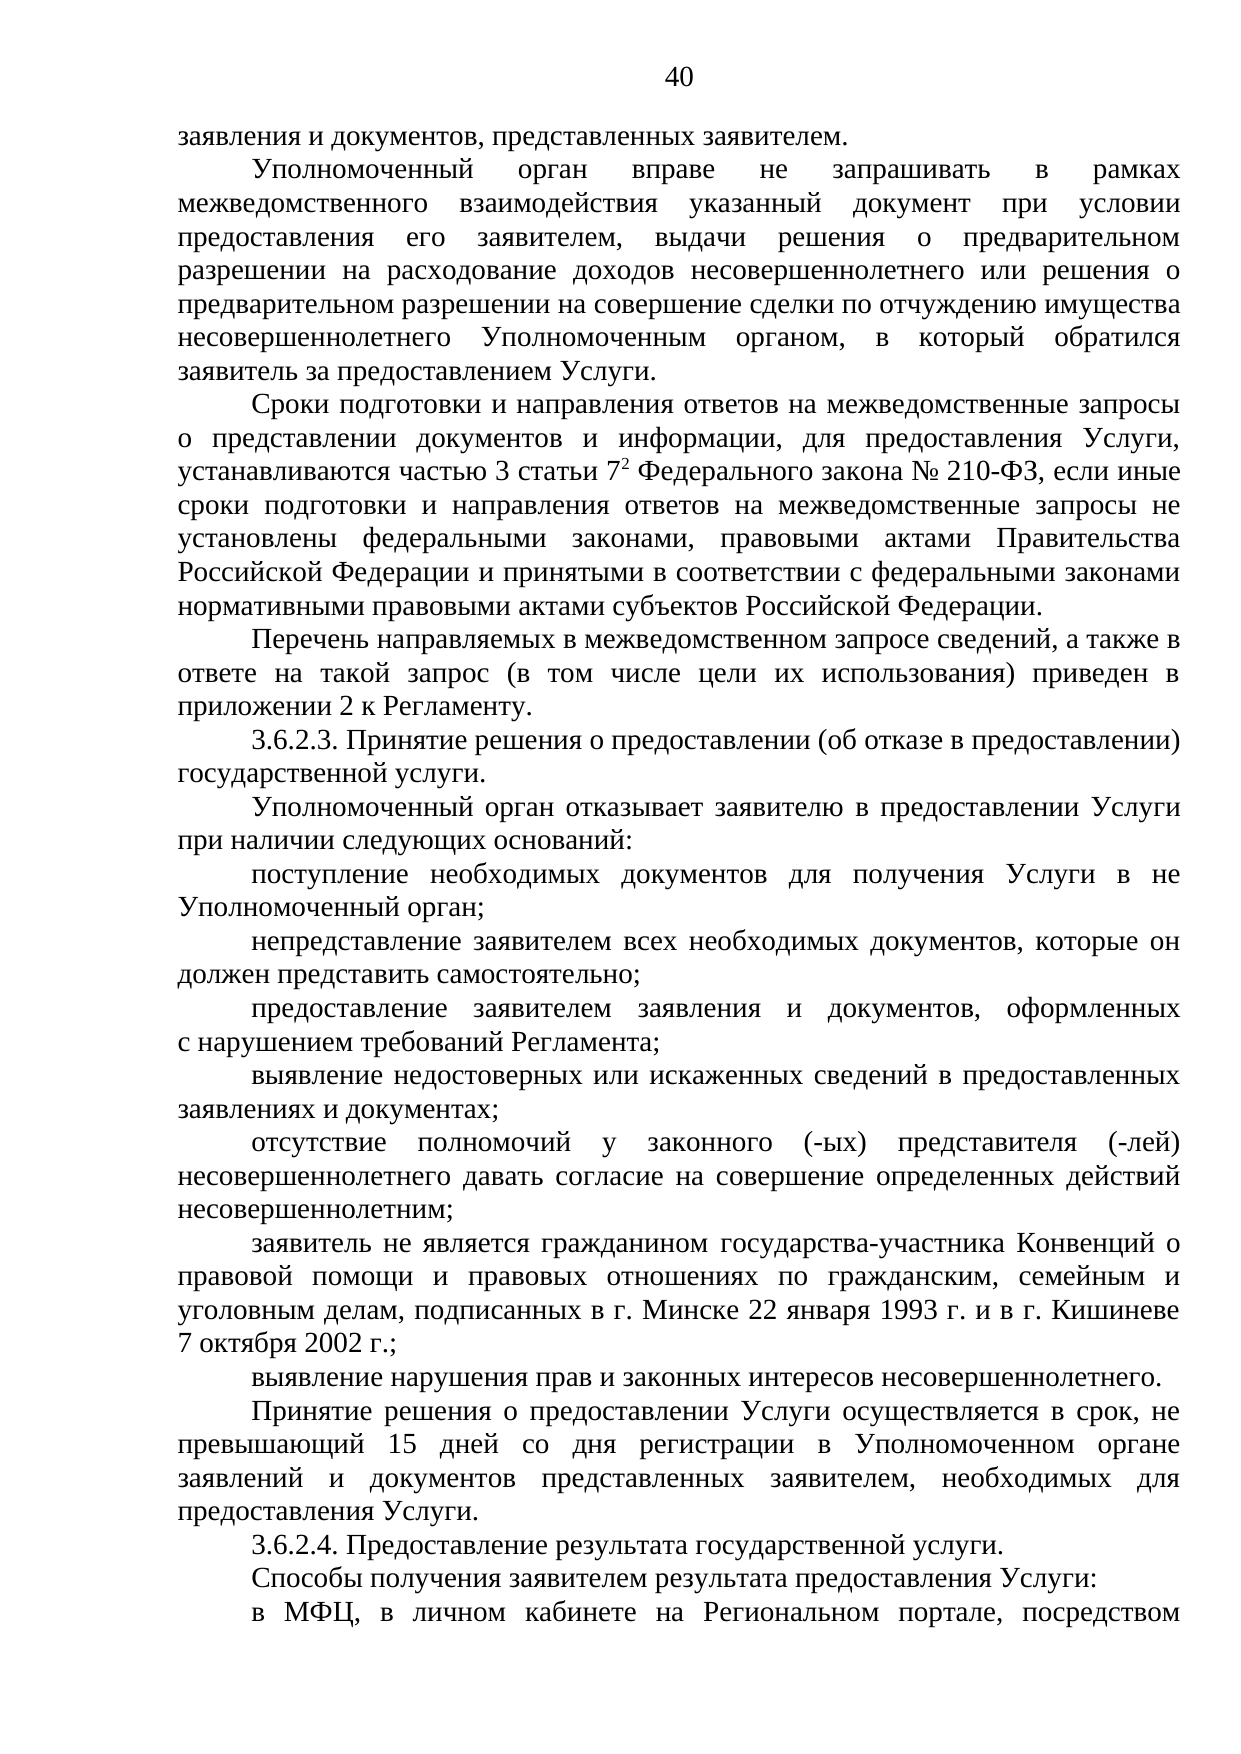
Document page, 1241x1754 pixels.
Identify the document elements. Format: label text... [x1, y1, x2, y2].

text заявитель не является гражданином государства-участника Конвенций о правовой помощи и правовых отношениях по гражданским, семейным и уголовным делам, подписанных в г. Минске 22 января 1993 г. и в г. Кишиневе 7 октября 2002 г.; [177, 1225, 1181, 1359]
text выявление нарушения прав и законных интересов несовершеннолетнего. [177, 1359, 1181, 1393]
text Принятие решения о предоставлении Услуги осуществляется в срок, не превышающий 15 дней со дня регистрации в Уполномоченном органе заявлений и документов представленных заявителем, необходимых для предоставления Услуги. [177, 1393, 1181, 1527]
text поступление необходимых документов для получения Услуги в не Уполномоченный орган; [177, 856, 1181, 923]
text выявление недостоверных или искаженных сведений в предоставленных заявлениях и документах; [177, 1057, 1181, 1124]
text Перечень направляемых в межведомственном запросе сведений, а также в ответе на такой запрос (в том числе цели их использования) приведен в приложении 2 к Регламенту. [177, 621, 1181, 722]
text Уполномоченный орган вправе не запрашивать в рамках межведомственного взаимодействия указанный документ при условии предоставления его заявителем, выдачи решения о предварительном разрешении на расходование доходов несовершеннолетнего или решения о предварительном разрешении на совершение сделки по отчуждению имущества несовершеннолетнего Уполномоченным органом, в который обратился заявитель за предоставлением Услуги. [177, 152, 1181, 386]
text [177, 1594, 1181, 1627]
text Сроки подготовки и направления ответов на межведомственные запросы о представлении документов и информации, для предоставления Услуги, устанавливаются частью 3 статьи 72 Федерального закона № 210-ФЗ, если иные сроки подготовки и направления ответов на межведомственные запросы не установлены федеральными законами, правовыми актами Правительства Российской Федерации и принятыми в соответствии с федеральными законами нормативными правовыми актами субъектов Российской Федерации. [177, 386, 1181, 621]
text заявления и документов, представленных заявителем. [177, 118, 1181, 152]
text отсутствие полномочий у законного (-ых) представителя (-лей) несовершеннолетнего давать согласие на совершение определенных действий несовершеннолетним; [177, 1124, 1181, 1225]
text Способы получения заявителем результата предоставления Услуги: [177, 1560, 1181, 1594]
text 3.6.2.4. Предоставление результата государственной услуги. [177, 1527, 1181, 1560]
text Уполномоченный орган отказывает заявителю в предоставлении Услуги при наличии следующих оснований: [177, 789, 1181, 856]
text предоставление заявителем заявления и документов, оформленных с нарушением требований Регламента; [177, 990, 1181, 1057]
text непредставление заявителем всех необходимых документов, которые он должен представить самостоятельно; [177, 923, 1181, 990]
text 3.6.2.3. Принятие решения о предоставлении (об отказе в предоставлении) государственной услуги. [177, 722, 1181, 789]
